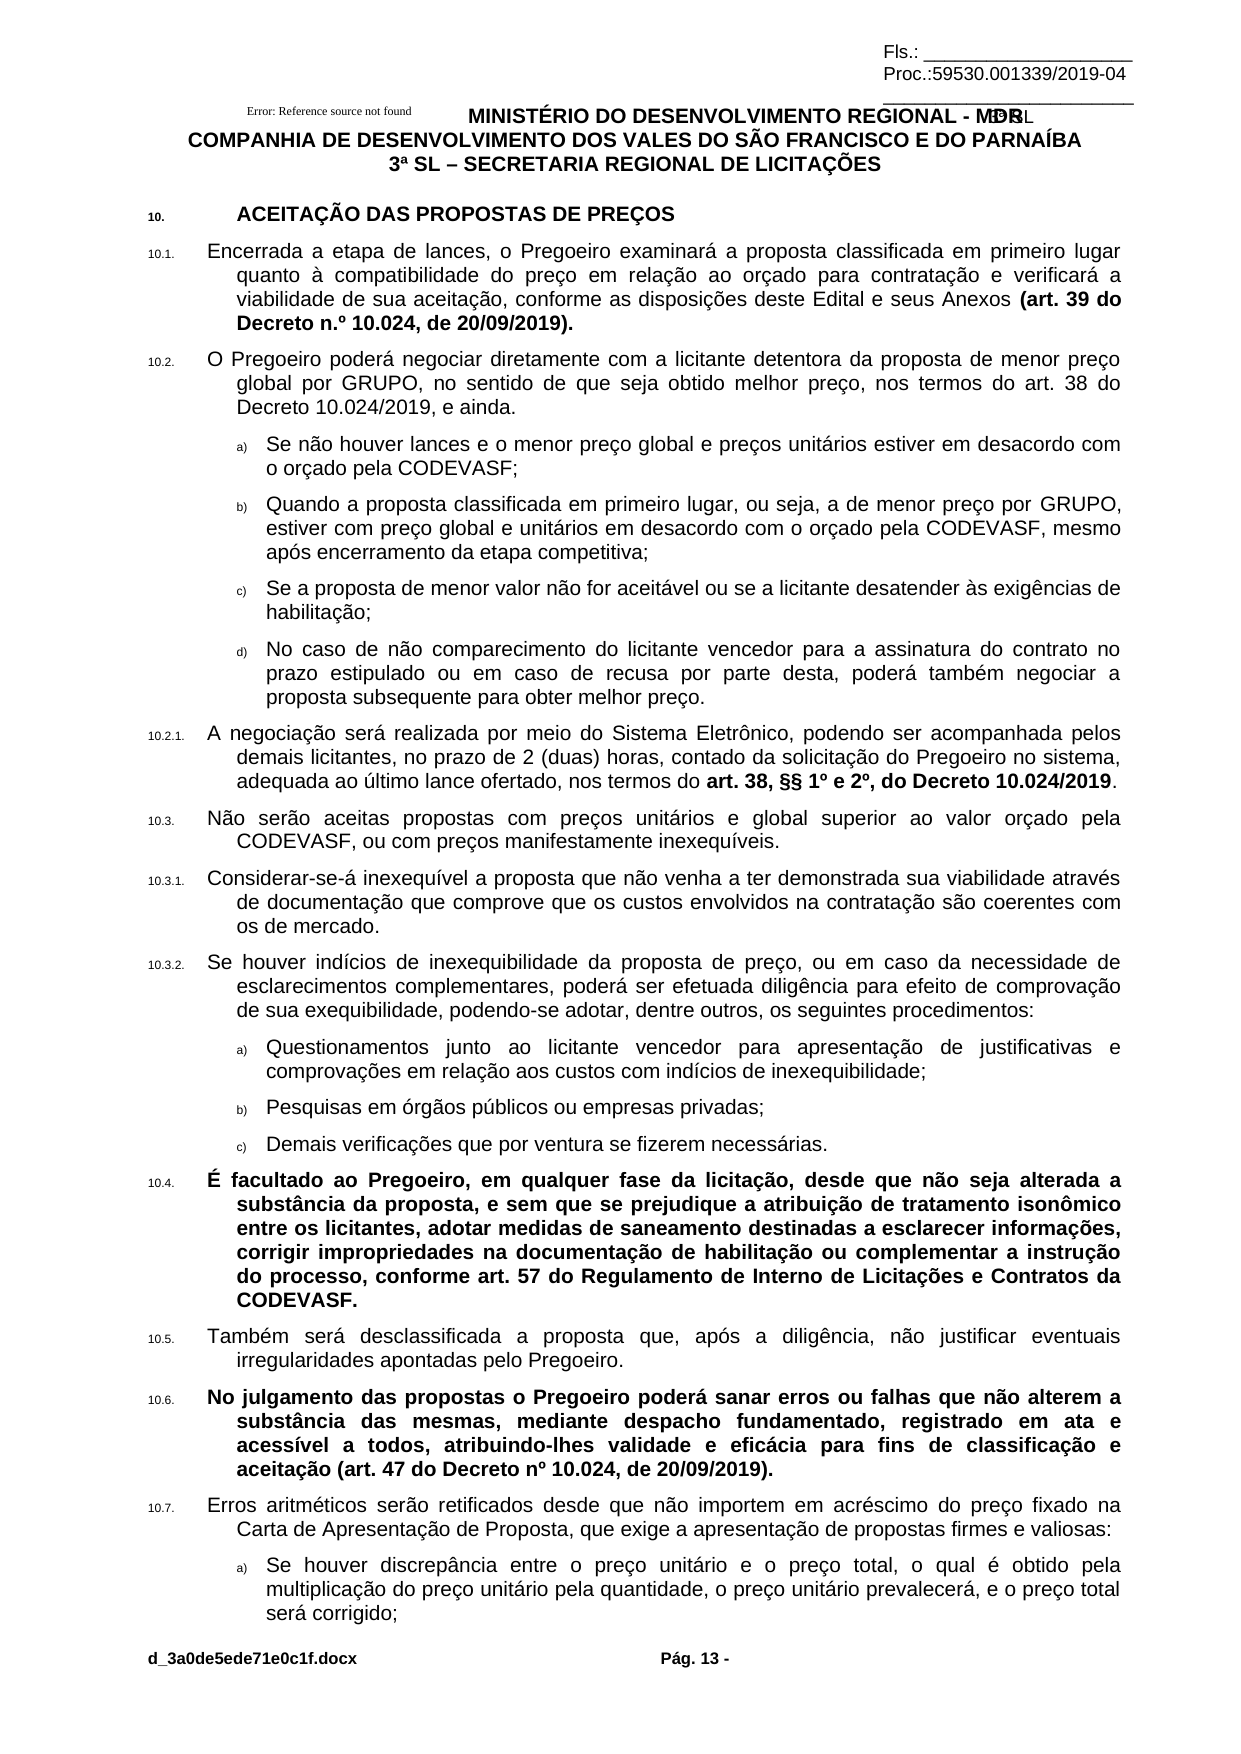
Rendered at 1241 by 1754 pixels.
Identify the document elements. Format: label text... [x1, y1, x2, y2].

list Pesquisas em órgãos públicos ou empresas privadas; [236, 1095, 1122, 1119]
list Não serão aceitas propostas com preços unitários e global superior ao valor orçado pela CODEVASF, ou com preços manifestamente inexequíveis. [148, 805, 1122, 853]
list Se a proposta de menor valor não for aceitável ou se a licitante desatender às exigências de habilitação; [236, 576, 1122, 624]
list Demais verificações que por ventura se fizerem necessárias. [236, 1131, 1122, 1155]
list No caso de não comparecimento do licitante vencedor para a assinatura do contrato no prazo estipulado ou em caso de recusa por parte desta, poderá também negociar a proposta subsequente para obter melhor preço. [236, 637, 1122, 708]
list ACEITAÇÃO DAS PROPOSTAS DE PREÇOS [148, 202, 1122, 226]
list O Pregoeiro poderá negociar diretamente com a licitante detentora da proposta de menor preço global por GRUPO, no sentido de que seja obtido melhor preço, nos termos do art. 38 do Decreto 10.024/2019, e ainda. [148, 347, 1122, 419]
list Se houver discrepância entre o preço unitário e o preço total, o qual é obtido pela multiplicação do preço unitário pela quantidade, o preço unitário prevalecerá, e o preço total será corrigido; [236, 1553, 1122, 1625]
list É facultado ao Pregoeiro, em qualquer fase da licitação, desde que não seja alterada a substância da proposta, e sem que se prejudique a atribuição de tratamento isonômico entre os licitantes, adotar medidas de saneamento destinadas a esclarecer informações, corrigir impropriedades na documentação de habilitação ou complementar a instrução do processo, conforme art. 57 do Regulamento de Interno de Licitações e Contratos da CODEVASF. [148, 1168, 1122, 1312]
list Encerrada a etapa de lances, o Pregoeiro examinará a proposta classificada em primeiro lugar quanto à compatibilidade do preço em relação ao orçado para contratação e verificará a viabilidade de sua aceitação, conforme as disposições deste Edital e seus Anexos (art. 39 do Decreto n.º 10.024, de 20/09/2019). [148, 239, 1122, 334]
list Questionamentos junto ao licitante vencedor para apresentação de justificativas e comprovações em relação aos custos com indícios de inexequibilidade; [236, 1034, 1122, 1082]
list Considerar-se-á inexequível a proposta que não venha a ter demonstrada sua viabilidade através de documentação que comprove que os custos envolvidos na contratação são coerentes com os de mercado. [148, 866, 1122, 938]
list No julgamento das propostas o Pregoeiro poderá sanar erros ou falhas que não alterem a substância das mesmas, mediante despacho fundamentado, registrado em ata e acessível a todos, atribuindo-lhes validade e eficácia para fins de classificação e aceitação (art. 47 do Decreto nº 10.024, de 20/09/2019). [148, 1384, 1122, 1480]
list Também será desclassificada a proposta que, após a diligência, não justificar eventuais irregularidades apontadas pelo Pregoeiro. [148, 1324, 1122, 1372]
list Erros aritméticos serão retificados desde que não importem em acréscimo do preço fixado na Carta de Apresentação de Proposta, que exige a apresentação de propostas firmes e valiosas: [148, 1493, 1122, 1541]
list Quando a proposta classificada em primeiro lugar, ou seja, a de menor preço por GRUPO, estiver com preço global e unitários em desacordo com o orçado pela CODEVASF, mesmo após encerramento da etapa competitiva; [236, 492, 1122, 564]
list A negociação será realizada por meio do Sistema Eletrônico, podendo ser acompanhada pelos demais licitantes, no prazo de 2 (duas) horas, contado da solicitação do Pregoeiro no sistema, adequada ao último lance ofertado, nos termos do art. 38, §§ 1º e 2º, do Decreto 10.024/2019. [148, 721, 1122, 793]
list Se não houver lances e o menor preço global e preços unitários estiver em desacordo com o orçado pela CODEVASF; [236, 431, 1122, 479]
list Se houver indícios de inexequibilidade da proposta de preço, ou em caso da necessidade de esclarecimentos complementares, poderá ser efetuada diligência para efeito de comprovação de sua exequibilidade, podendo-se adotar, dentre outros, os seguintes procedimentos: [148, 950, 1122, 1022]
